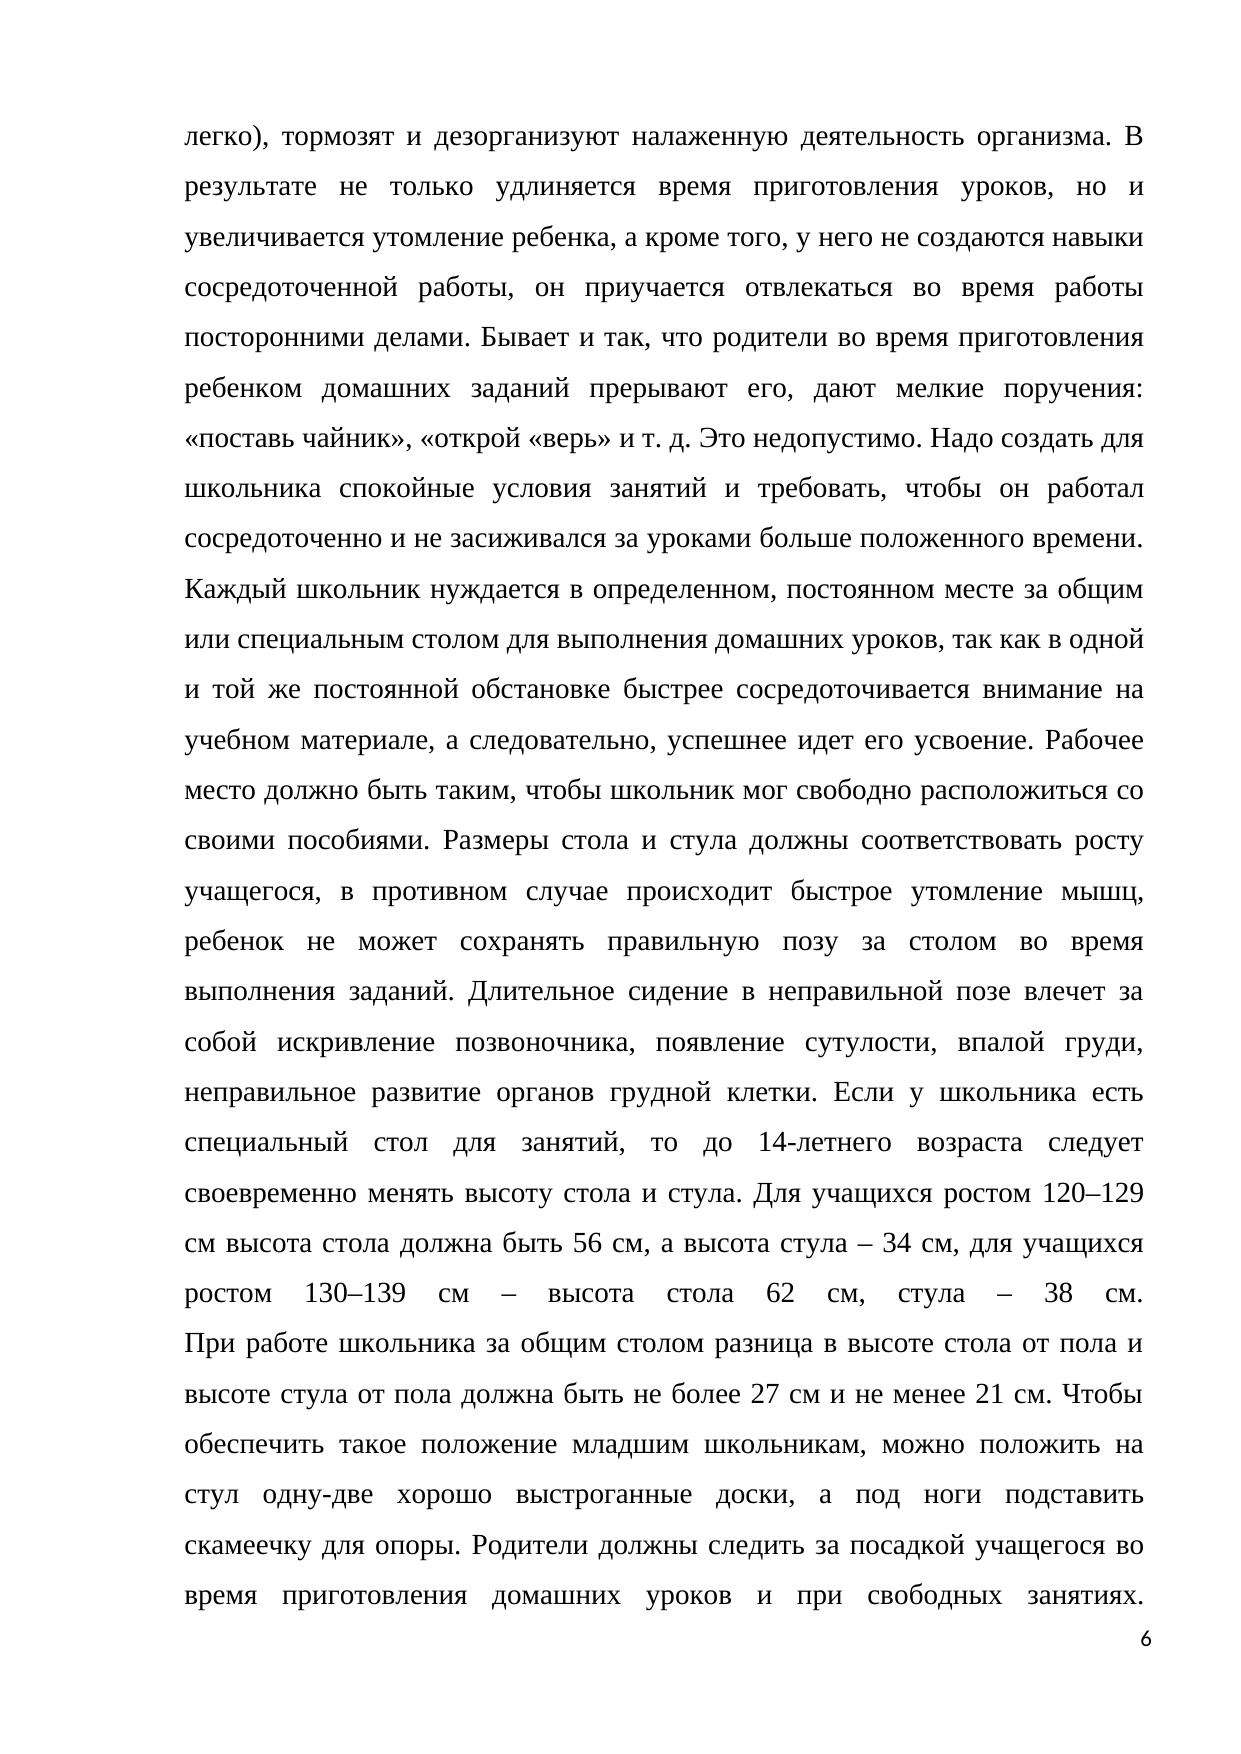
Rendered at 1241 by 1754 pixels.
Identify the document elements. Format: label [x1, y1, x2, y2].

text [184, 118, 1145, 1611]
